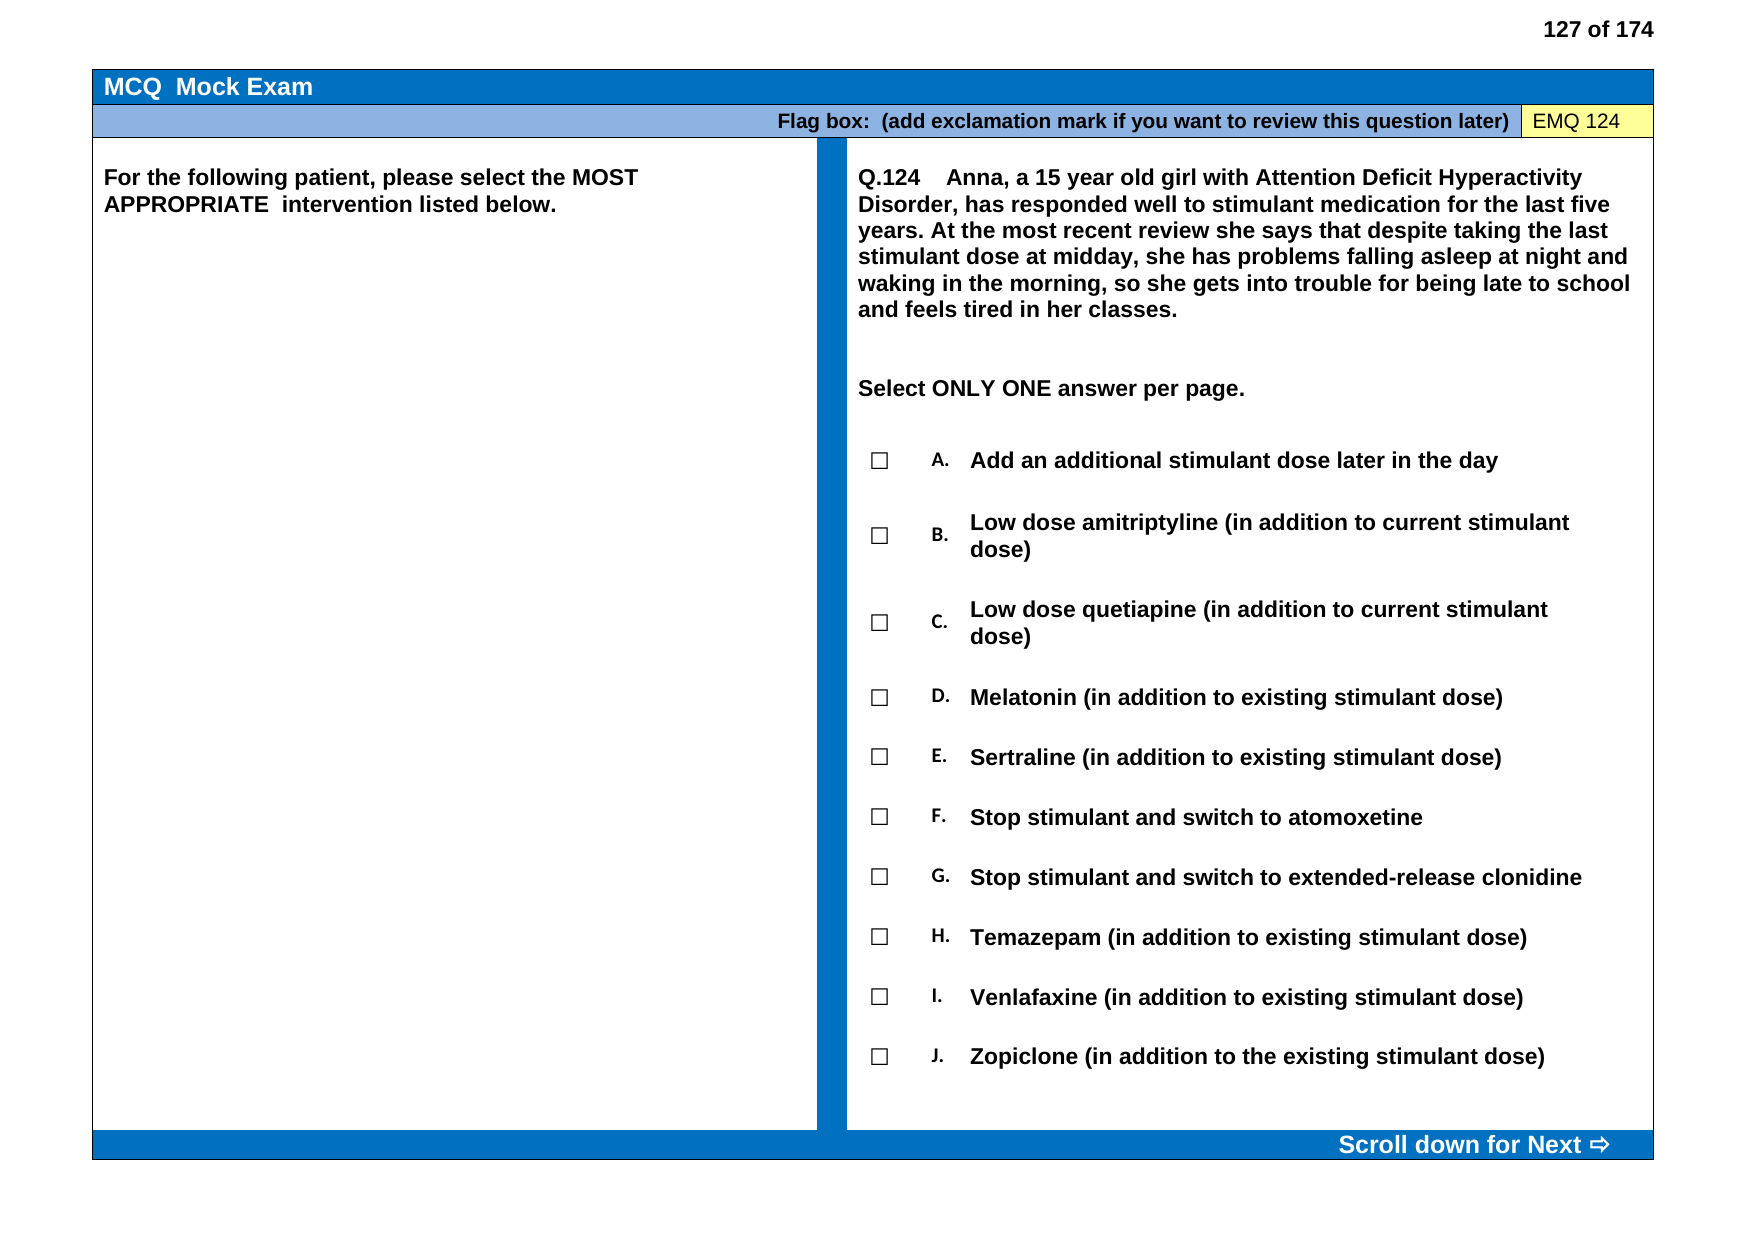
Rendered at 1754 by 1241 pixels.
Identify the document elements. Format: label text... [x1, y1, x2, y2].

table_cell [817, 138, 847, 1130]
table_cell EMQ 124 [1522, 105, 1653, 137]
table_cell [93, 1130, 1327, 1159]
table_cell Q.124 Anna, a 15 year old girl with Attention Deficit Hyperactivity Disorder, has responded well to stimulant medication for the last five years. At the most recent review she says that despite taking the last stimulant dose at midday, she has problems falling asleep at night and waking in the morning, so she gets into trouble for being late to school and feels tired in her classes. Select ONLY ONE answer per page. [847, 138, 1653, 1130]
table_cell MCQ Mock Exam [93, 70, 1653, 104]
table_cell For the following patient, please select the MOST APPROPRIATE intervention listed below. [93, 138, 817, 1130]
table_cell Flag box: (add exclamation mark if you want to review this question later) [93, 105, 1521, 137]
table_cell Scroll down for Next [1327, 1130, 1653, 1159]
